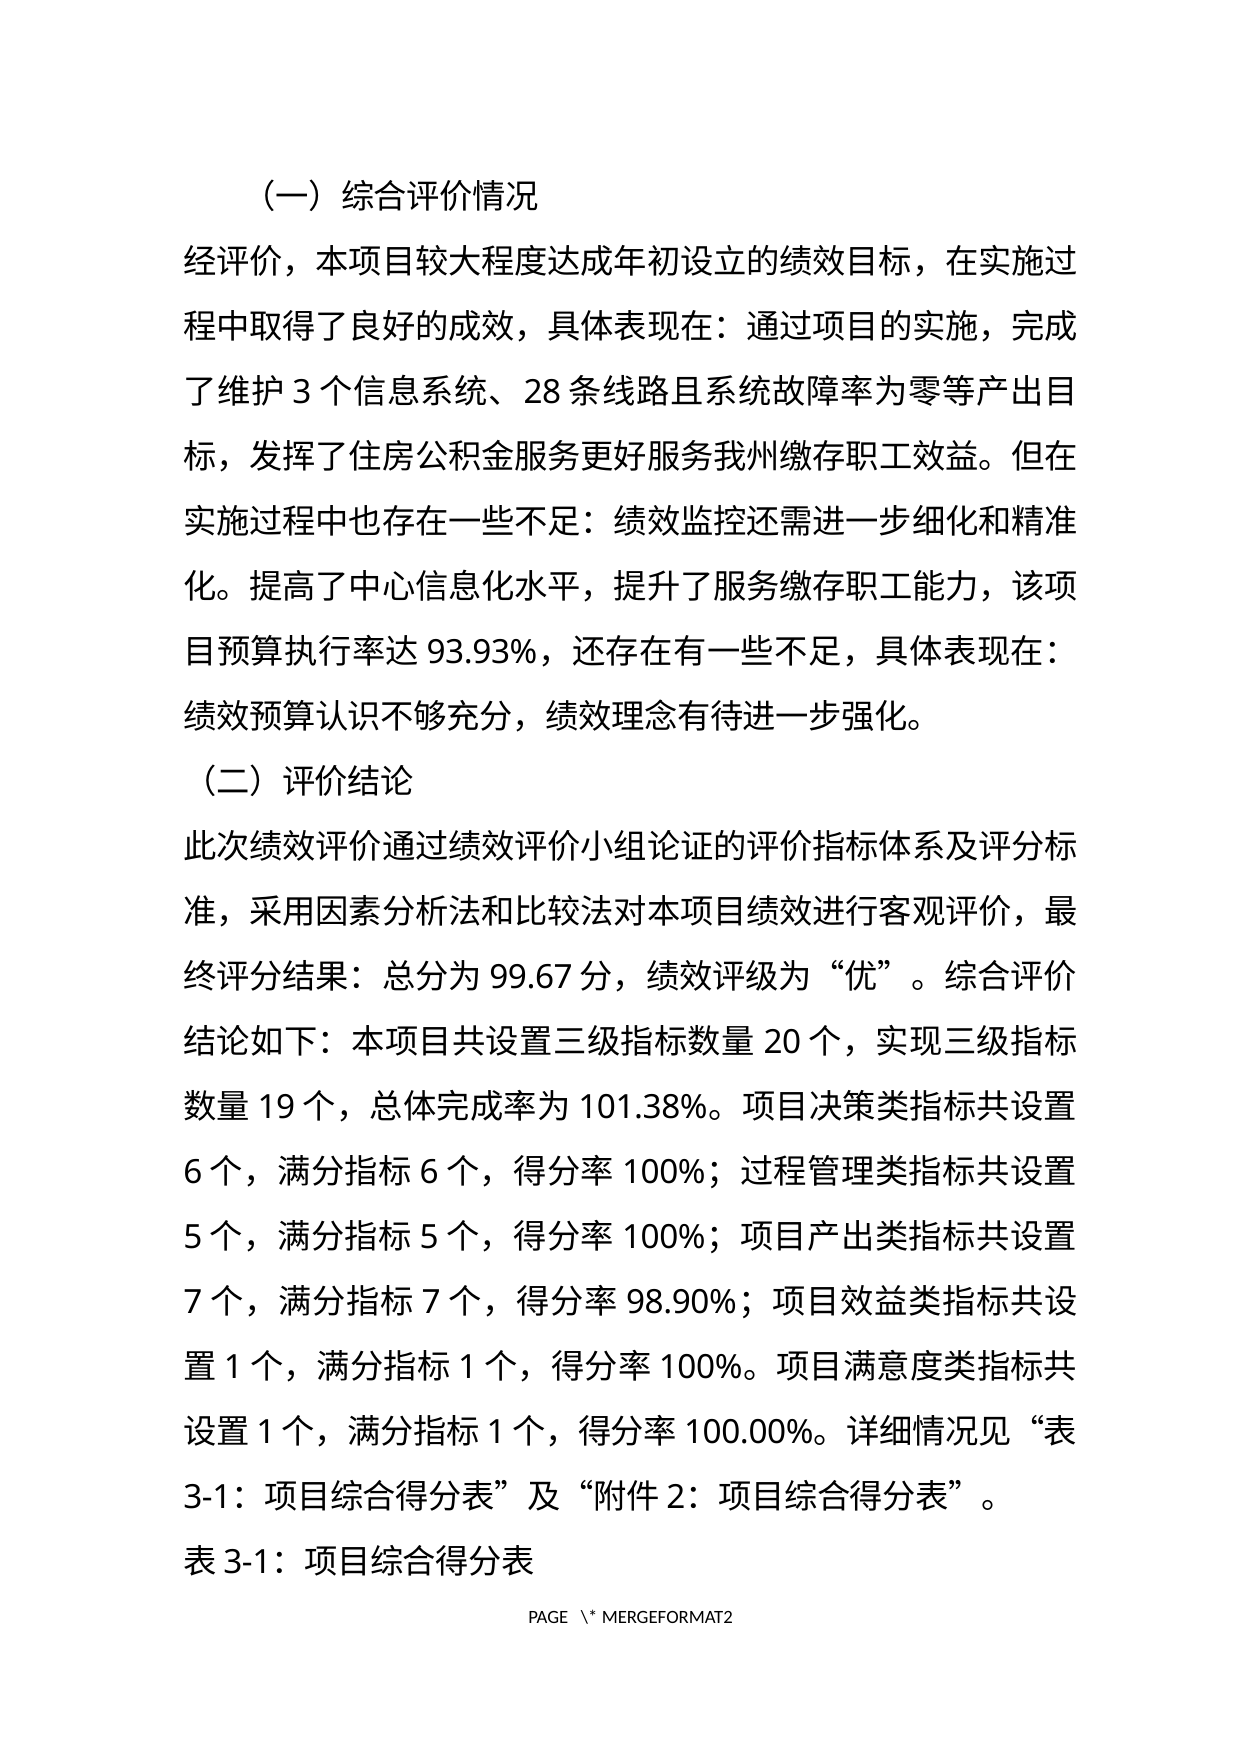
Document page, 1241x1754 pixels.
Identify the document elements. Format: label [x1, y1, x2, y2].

text [183, 162, 1078, 1592]
